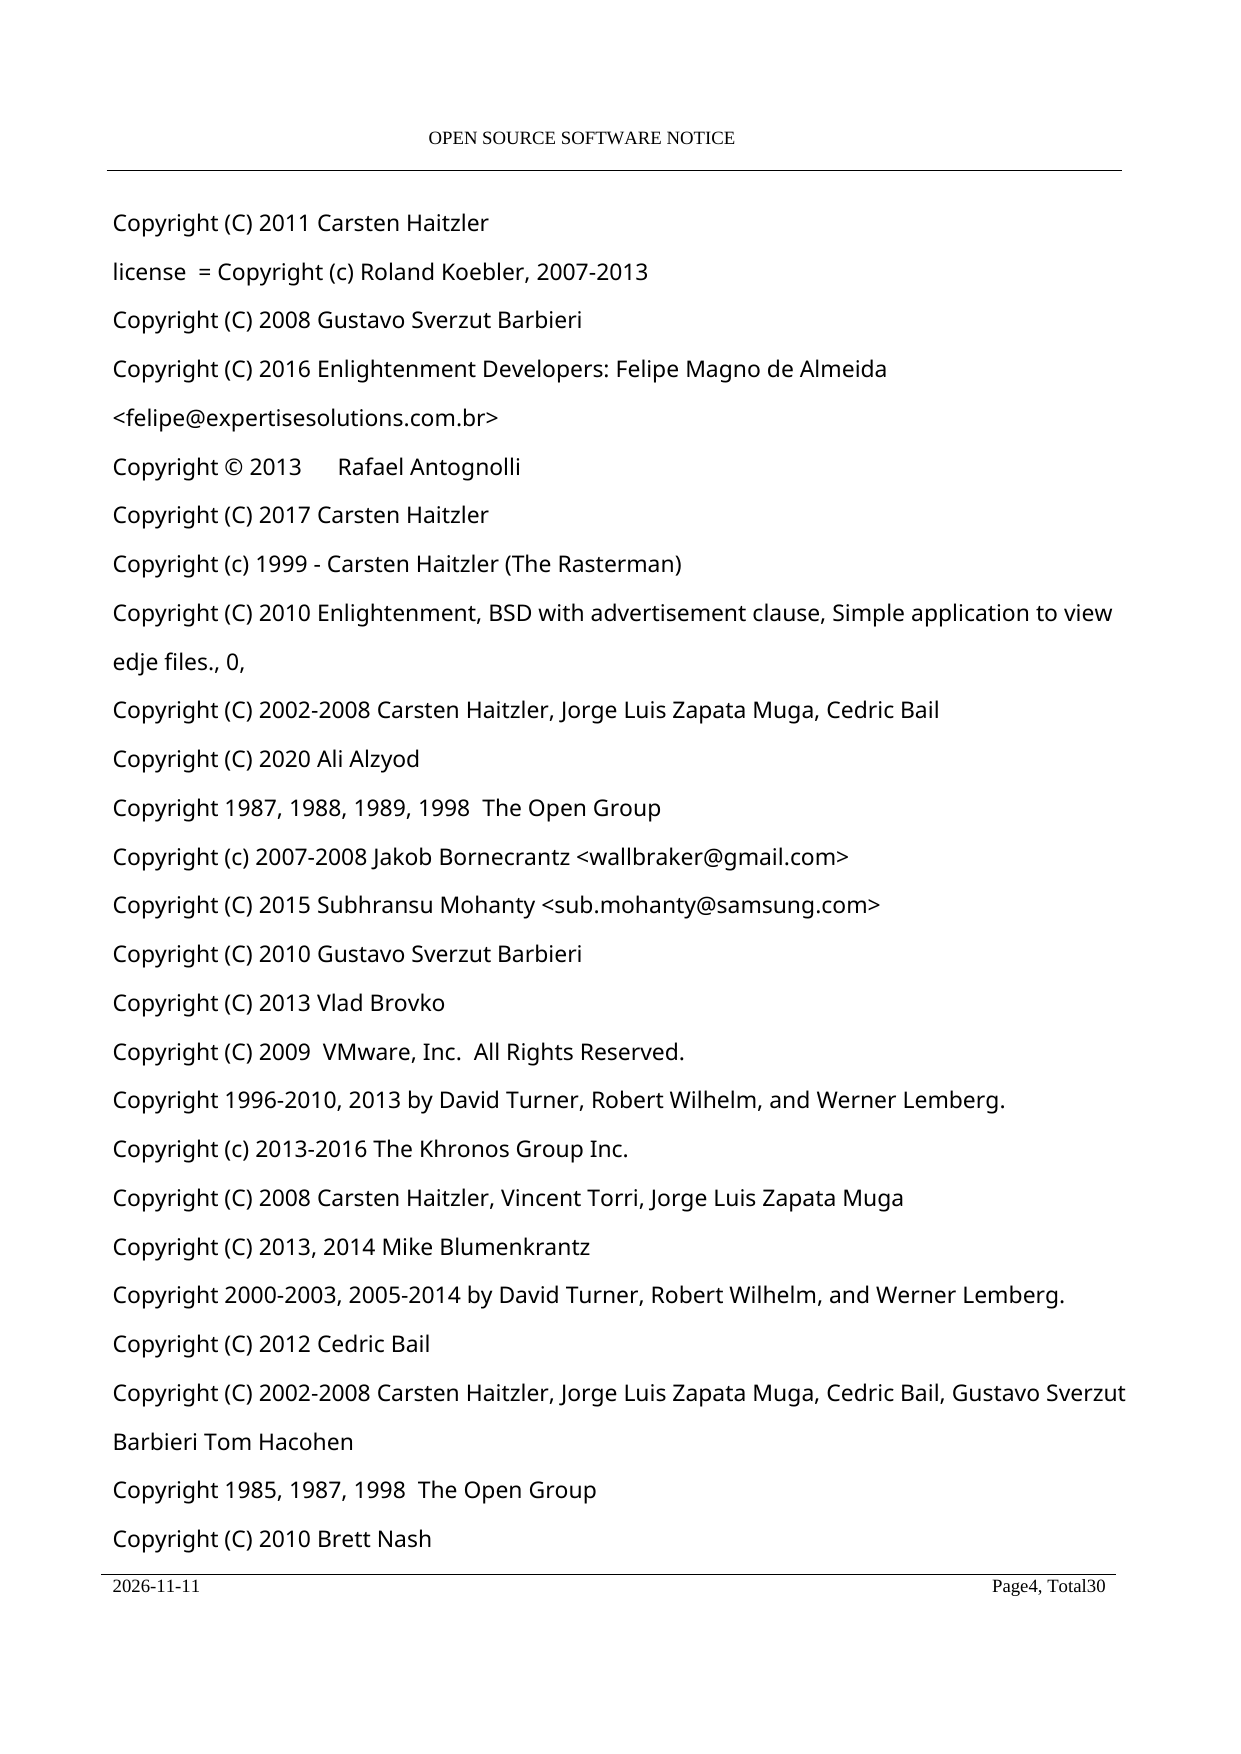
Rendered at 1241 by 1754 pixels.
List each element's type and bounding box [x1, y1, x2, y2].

text [112, 206, 1128, 1555]
